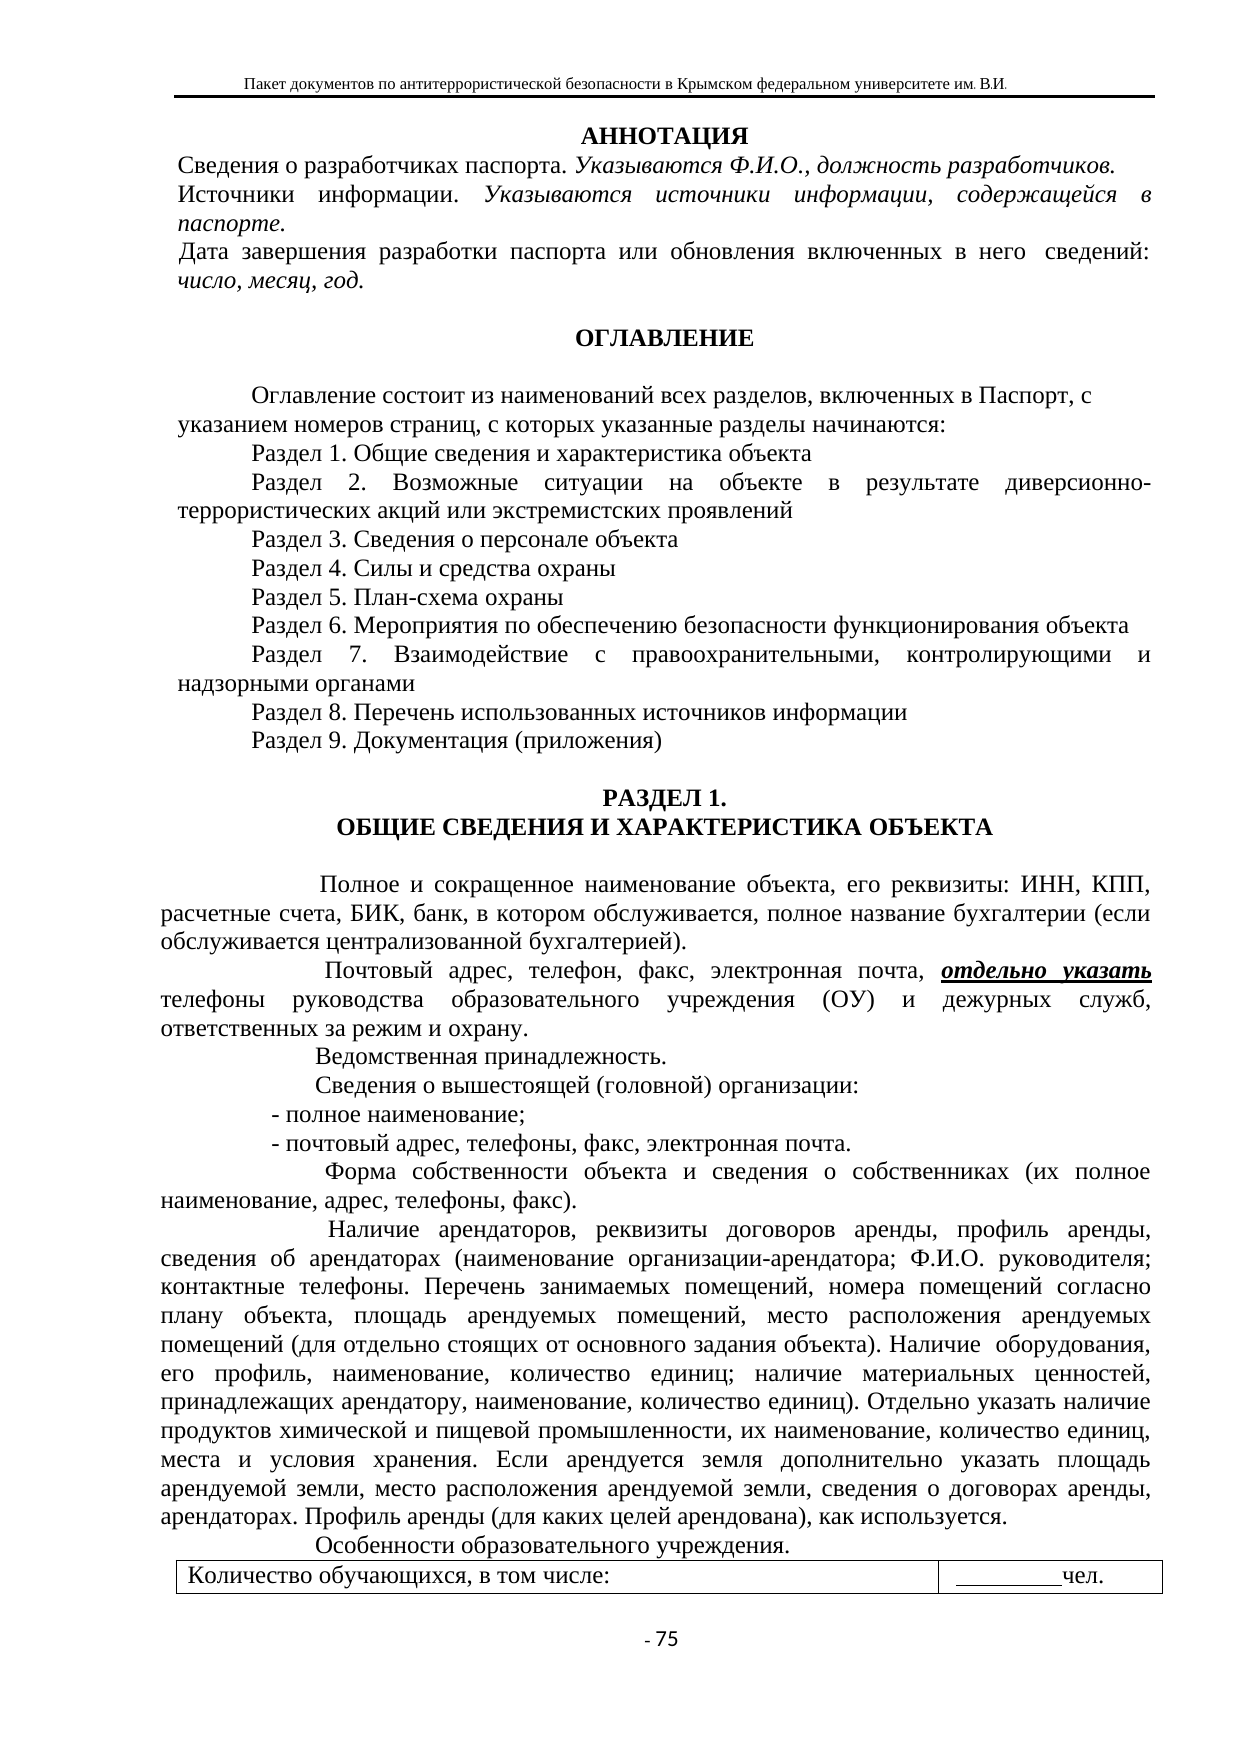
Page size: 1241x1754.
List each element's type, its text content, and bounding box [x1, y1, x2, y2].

list Полное и сокращенное наименование объекта, его реквизиты: ИНН, КПП, расчетные счета, БИК, банк, в котором обслуживается, полное название бухгалтерии (если обслуживается централизованной бухгалтерией). [160, 869, 1151, 955]
text Раздел 2. Возможные ситуации на объекте в результате диверсионно- террористических акций или экстремистских проявлений [177, 467, 1152, 524]
text Сведения о разработчиках паспорта. Указываются Ф.И.О., должность разработчиков. Источники информации. Указываются источники информации, содержащейся в паспорте. [177, 150, 1152, 236]
list почтовый адрес, телефоны, факс, электронная почта. [271, 1128, 1176, 1156]
list Ведомственная принадлежность. [271, 1041, 1176, 1070]
text надзорными органами [177, 668, 1152, 697]
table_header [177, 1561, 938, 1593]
text Раздел 8. Перечень использованных источников информации Раздел 9. Документация (приложения) [251, 697, 909, 754]
text РАЗДЕЛ 1. [177, 783, 1152, 812]
list Форма собственности объекта и сведения о собственниках (их полное наименование, адрес, телефоны, факс). [160, 1156, 1151, 1214]
text Раздел 6. Мероприятия по обеспечению безопасности функционирования объекта Раздел 7. Взаимодействие с правоохранительными, контролирующими и [251, 610, 1151, 668]
text Дата завершения разработки паспорта или обновления включенных в него сведений: [177, 236, 1152, 265]
text Оглавление состоит из наименований всех разделов, включенных в Паспорт, с указанием номеров страниц, с которых указанные разделы начинаются: [177, 380, 1152, 438]
list Наличие арендаторов, реквизиты договоров аренды, профиль аренды, сведения об арендаторах (наименование организации-арендатора; Ф.И.О. руководителя; контактные телефоны. Перечень занимаемых помещений, номера помещений согласно плану объекта, площадь арендуемых помещений, место расположения арендуемых помещений (для отдельно стоящих от основного задания объекта). Наличие оборудования, его профиль, наименование, количество единиц; наличие материальных ценностей, принадлежащих арендатору, наименование, количество единиц). Отдельно указать наличие продуктов химической и пищевой промышленности, их наименование, количество единиц, места и условия хранения. Если арендуется земля дополнительно указать площадь арендуемой земли, место расположения арендуемой земли, сведения о договорах аренды, арендаторах. Профиль аренды (для каких целей арендована), как используется. [160, 1214, 1152, 1530]
list Почтовый адрес, телефон, факс, электронная почта, отдельно указать телефоны руководства образовательного учреждения (ОУ) и дежурных служб, ответственных за режим и охрану. [160, 955, 1152, 1041]
list Особенности образовательного учреждения. [271, 1530, 1176, 1559]
text число, месяц, год. [177, 265, 1152, 294]
list полное наименование; [271, 1099, 1176, 1128]
list Сведения о вышестоящей (головной) организации: [271, 1070, 1176, 1099]
text АННОТАЦИЯ [177, 122, 1152, 150]
text Раздел 1. Общие сведения и характеристика объекта [251, 438, 1152, 467]
text ОГЛАВЛЕНИЕ [177, 323, 1152, 352]
text Раздел 3. Сведения о персонале объекта Раздел 4. Силы и средства охраны Раздел 5. План-схема охраны [251, 524, 680, 610]
text ОБЩИЕ СВЕДЕНИЯ И ХАРАКТЕРИСТИКА ОБЪЕКТА [177, 812, 1152, 841]
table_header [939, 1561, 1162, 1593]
